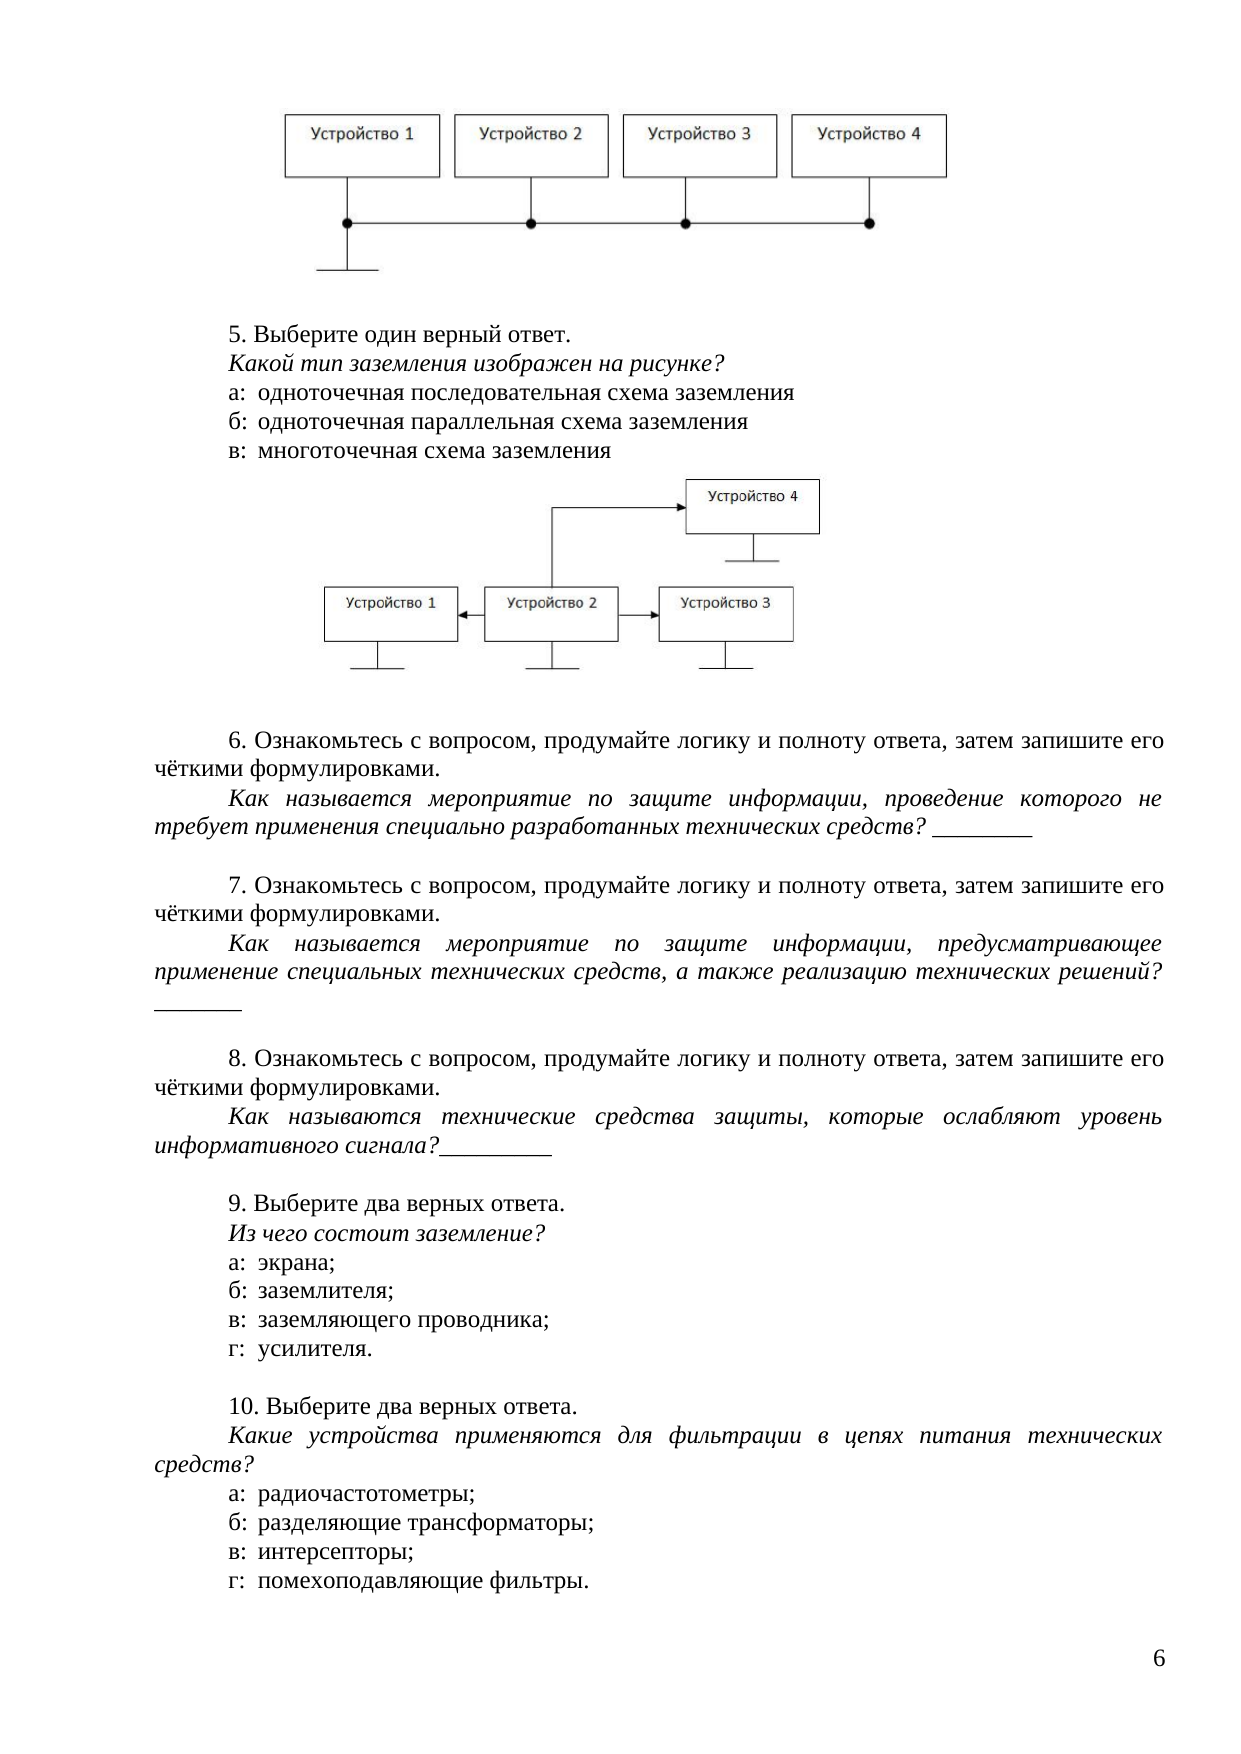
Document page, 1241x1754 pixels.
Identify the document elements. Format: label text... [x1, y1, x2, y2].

list экрана; [228, 1247, 1165, 1276]
list радиочастотометры; [228, 1478, 1165, 1507]
list одноточечная последовательная схема заземления [154, 377, 1165, 406]
picture [257, 108, 979, 290]
text 7. Ознакомьтесь с вопросом, продумайте логику и полноту ответа, затем запишите его чёткими формулировками. [154, 870, 1165, 927]
text Как называется мероприятие по защите информации, проведение которого не требует применения специально разработанных технических средств? ________ [154, 783, 1165, 840]
list заземляющего проводника; [228, 1304, 1165, 1333]
list многоточечная схема заземления [154, 435, 1165, 463]
text Как называется мероприятие по защите информации, предусматривающее применение специальных технических средств, а также реализацию технических решений?_______ [154, 928, 1165, 1014]
text Какие устройства применяются для фильтрации в цепях питания технических средств? [154, 1421, 1165, 1478]
text Из чего состоит заземление? [154, 1218, 1165, 1246]
list усилителя. [228, 1333, 1165, 1362]
list заземлителя; [228, 1276, 1165, 1304]
text 5. Выберите один верный ответ. [154, 319, 1165, 348]
text 10. Выберите два верных ответа. [154, 1391, 1165, 1420]
list разделяющие трансформаторы; [228, 1507, 1165, 1536]
text 9. Выберите два верных ответа. [154, 1188, 1165, 1217]
picture [301, 463, 848, 696]
text Как называются технические средства защиты, которые ослабляют уровень информативного сигнала?_________ [154, 1101, 1165, 1159]
text 8. Ознакомьтесь с вопросом, продумайте логику и полноту ответа, затем запишите его чёткими формулировками. [154, 1043, 1165, 1101]
list помехоподавляющие фильтры. [228, 1565, 1165, 1593]
text 6. Ознакомьтесь с вопросом, продумайте логику и полноту ответа, затем запишите его чёткими формулировками. [154, 725, 1165, 782]
list интерсепторы; [228, 1536, 1165, 1565]
list одноточечная параллельная схема заземления [154, 406, 1165, 435]
text Какой тип заземления изображен на рисунке? [154, 348, 1165, 377]
